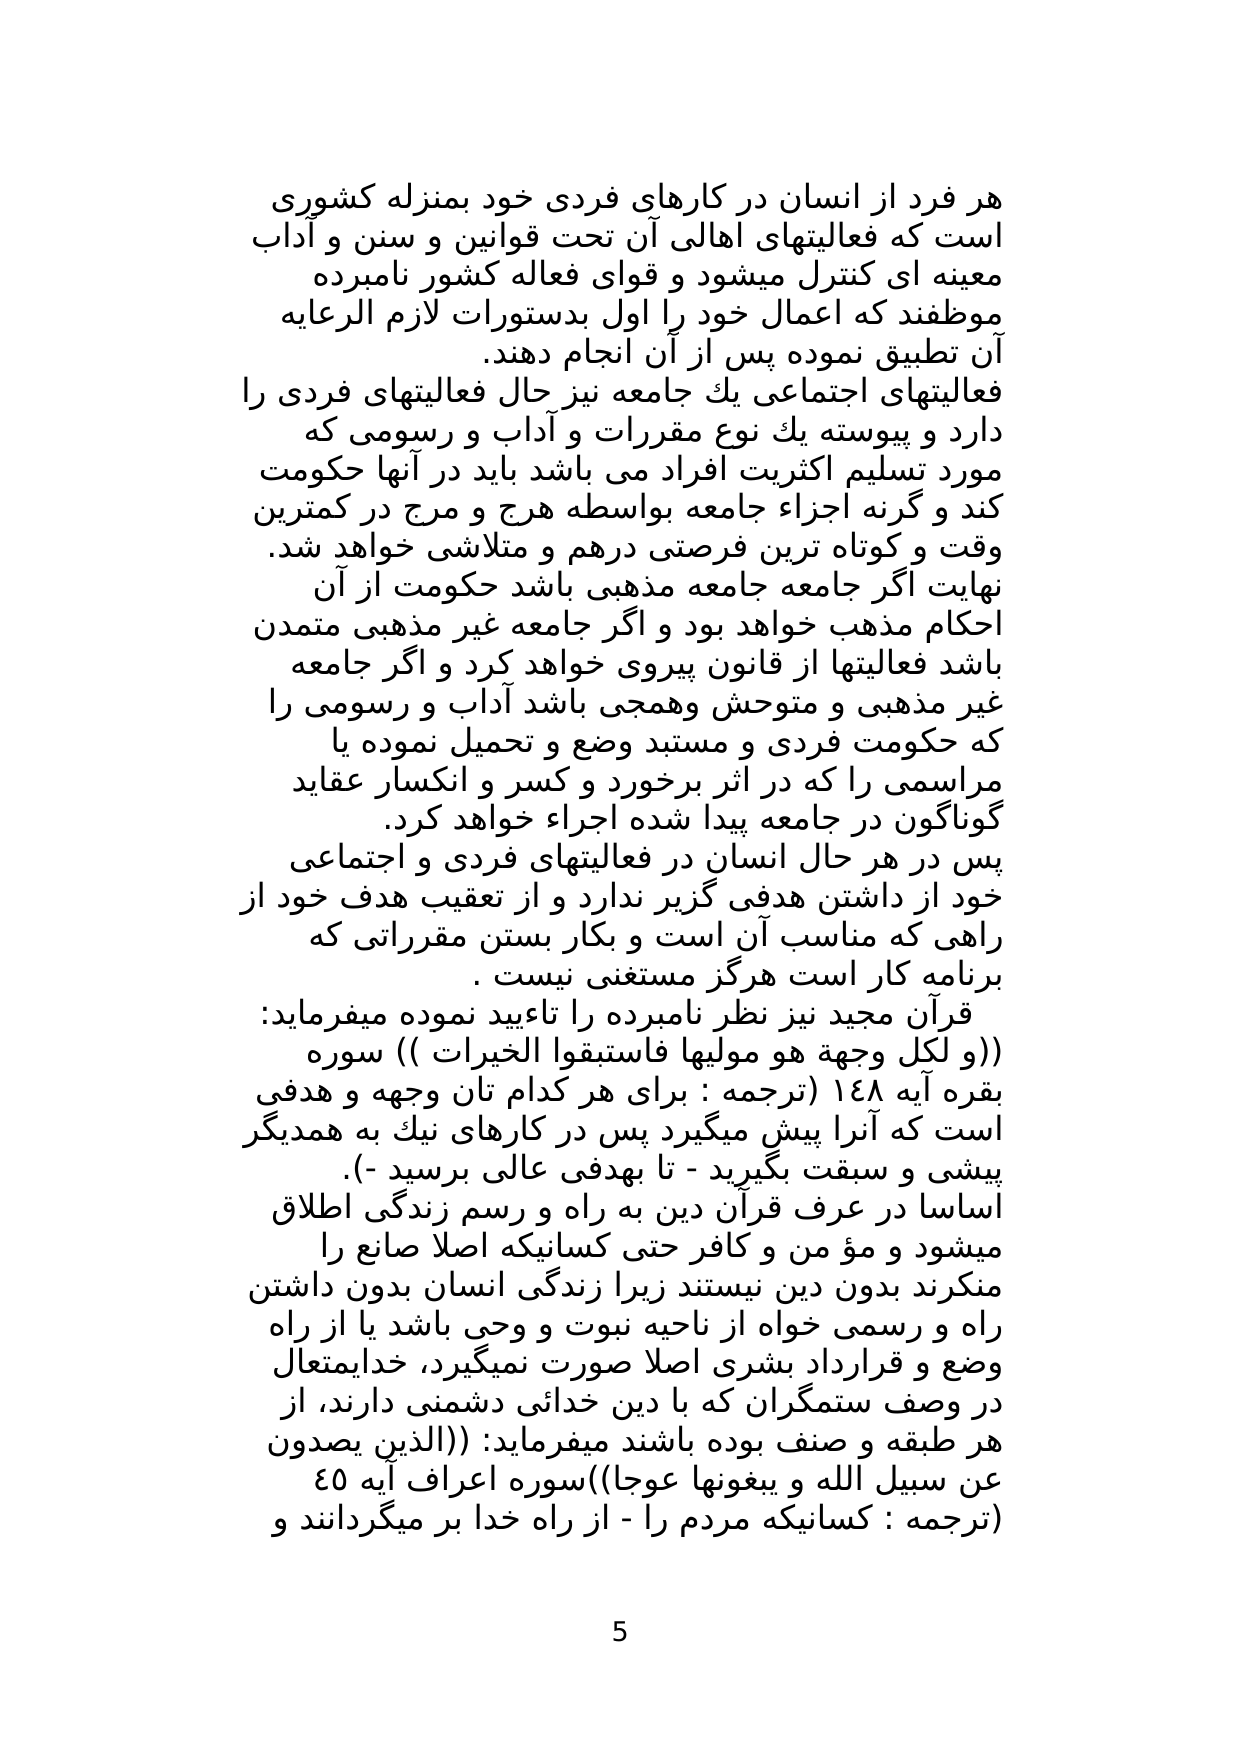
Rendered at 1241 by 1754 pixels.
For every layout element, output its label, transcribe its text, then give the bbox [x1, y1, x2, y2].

text فعاليتهاى اجتماعى يك جامعه نيز حال فعاليتهاى فردى را دارد و پيوسته يك نوع مقررات و آداب و رسومى كه مورد تسليم اكثريت افراد مى باشد بايد در آنها حكومت كند و گرنه اجزاء جامعه بواسطه هرج و مرج در كمترين وقت و كوتاه ترين فرصتى درهم و متلاشى خواهد شد. [236, 371, 1004, 566]
text پس در هر حال انسان در فعاليتهاى فردى و اجتماعى خود از داشتن هدفى گزير ندارد و از تعقيب هدف خود از راهى كه مناسب آن است و بكار بستن مقرراتى كه برنامه كار است هرگز مستغنى نيست . [236, 838, 1004, 993]
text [236, 1187, 1004, 1537]
text قرآن مجيد نيز نظر نامبرده را تاءييد نموده ميفرمايد: ((و لكل وجهة هو موليها فاستبقوا الخيرات )) سوره بقره آيه ١٤٨ (ترجمه : براى هر كدام تان وجهه و هدفى است كه آنرا پيش ميگيرد پس در كارهاى نيك به همديگر پيشى و سبقت بگيريد - تا بهدفى عالى برسيد -). [236, 993, 1004, 1187]
text نهايت اگر جامعه جامعه مذهبى باشد حكومت از آن احكام مذهب خواهد بود و اگر جامعه غير مذهبى متمدن باشد فعاليتها از قانون پيروى خواهد كرد و اگر جامعه غير مذهبى و متوحش وهمجى باشد آداب و رسومى را كه حكومت فردى و مستبد وضع و تحميل نموده يا مراسمى را كه در اثر برخورد و كسر و انكسار عقايد گوناگون در جامعه پيدا شده اجراء خواهد كرد. [236, 566, 1004, 838]
text هر فرد از انسان در كارهاى فردى خود بمنزله كشورى است كه فعاليتهاى اهالى آن تحت قوانين و سنن و آداب معينه اى كنترل ميشود و قواى فعاله كشور نامبرده موظفند كه اعمال خود را اول بدستورات لازم الرعايه آن تطبيق نموده پس از آن انجام دهند. [236, 177, 1004, 371]
